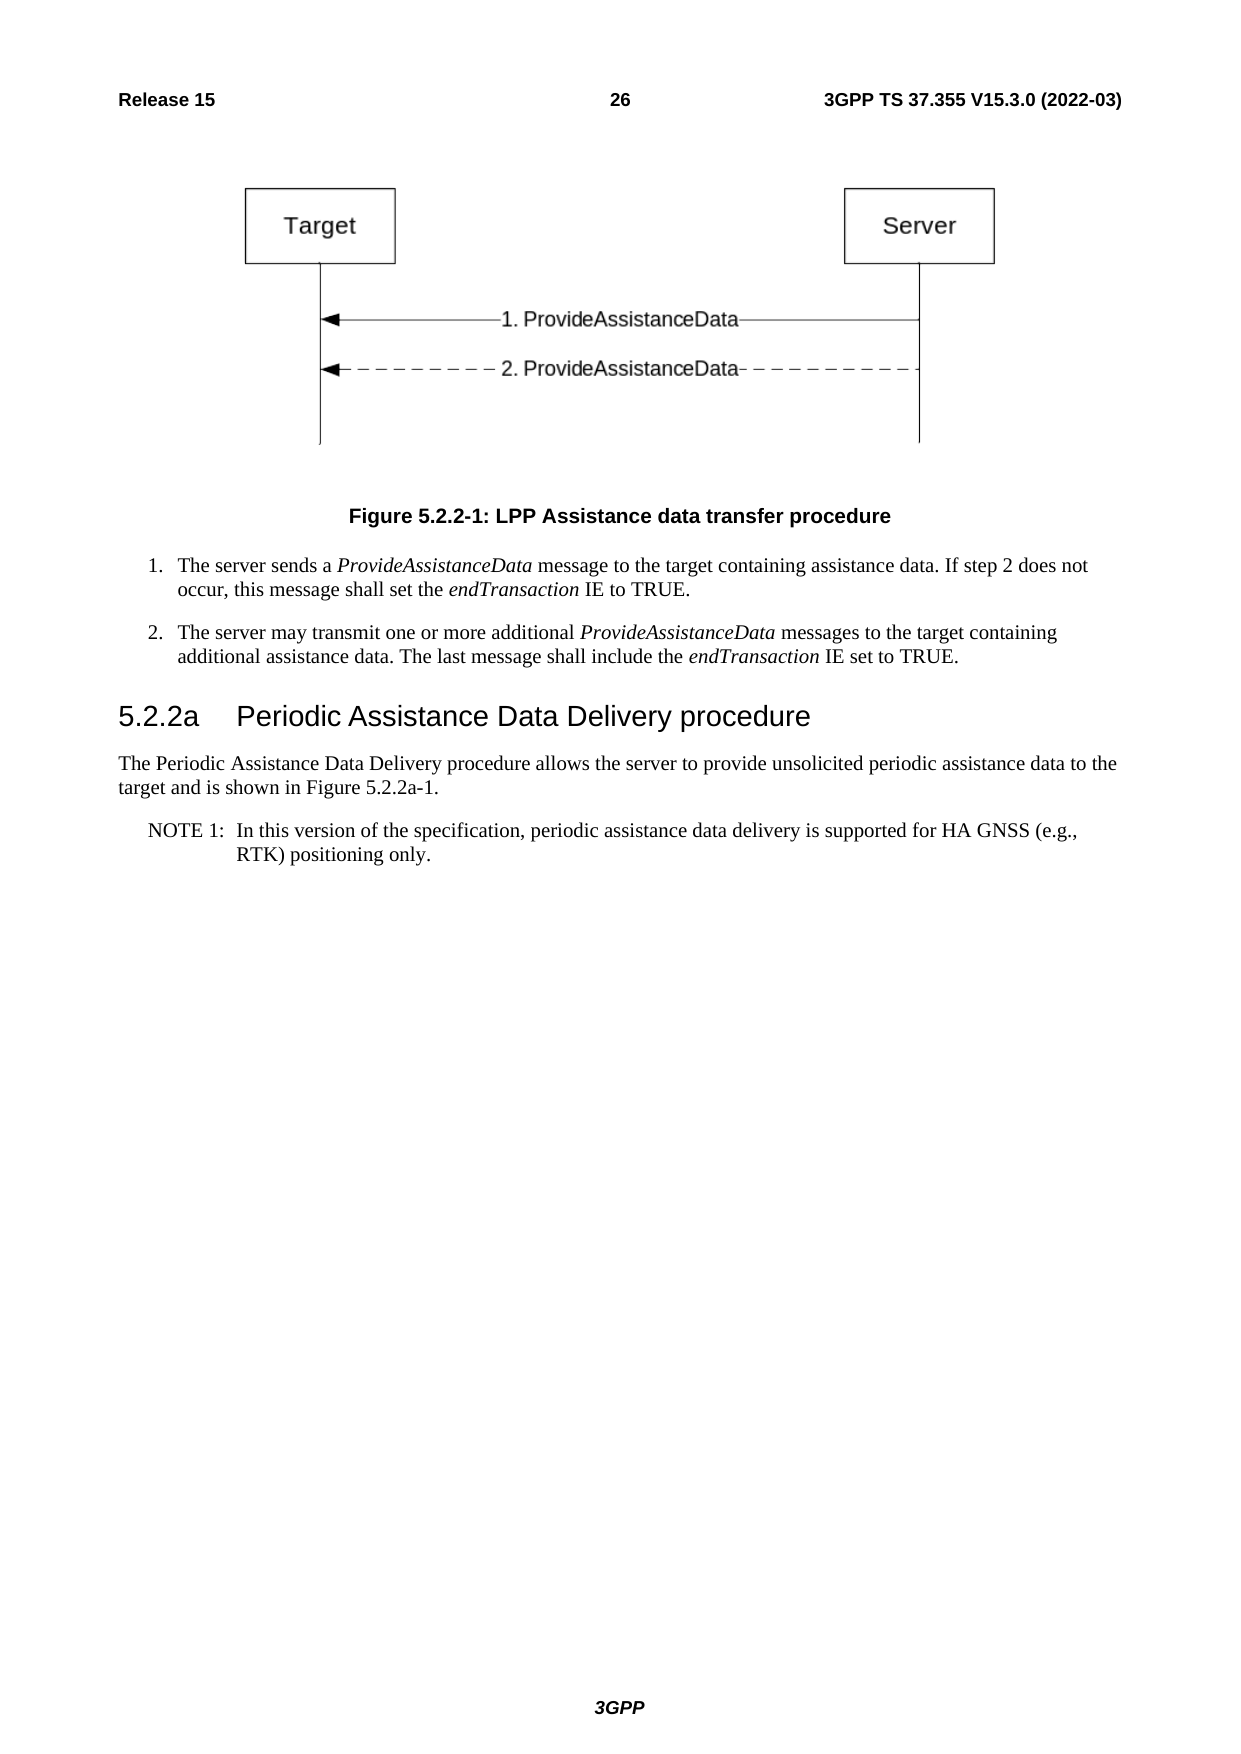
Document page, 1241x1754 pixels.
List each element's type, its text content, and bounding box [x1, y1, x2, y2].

text Figure 5.2.2-1: LPP Assistance data transfer procedure [118, 504, 1122, 528]
text 1. The server sends a ProvideAssistanceData message to the target containing assistance data. If step 2 does not occur, this message shall set the endTransaction IE to TRUE. [148, 553, 1122, 601]
text 2. The server may transmit one or more additional ProvideAssistanceData messages to the target containing additional assistance data. The last message shall include the endTransaction IE set to TRUE. [148, 619, 1122, 668]
text The Periodic Assistance Data Delivery procedure allows the server to provide unsolicited periodic assistance data to the target and is shown in Figure 5.2.2a-1. [118, 751, 1122, 799]
text NOTE 1: In this version of the specification, periodic assistance data delivery is supported for HA GNSS (e.g., RTK) positioning only. [148, 818, 1122, 866]
subtitle 5.2.2a Periodic Assistance Data Delivery procedure [118, 699, 1122, 732]
